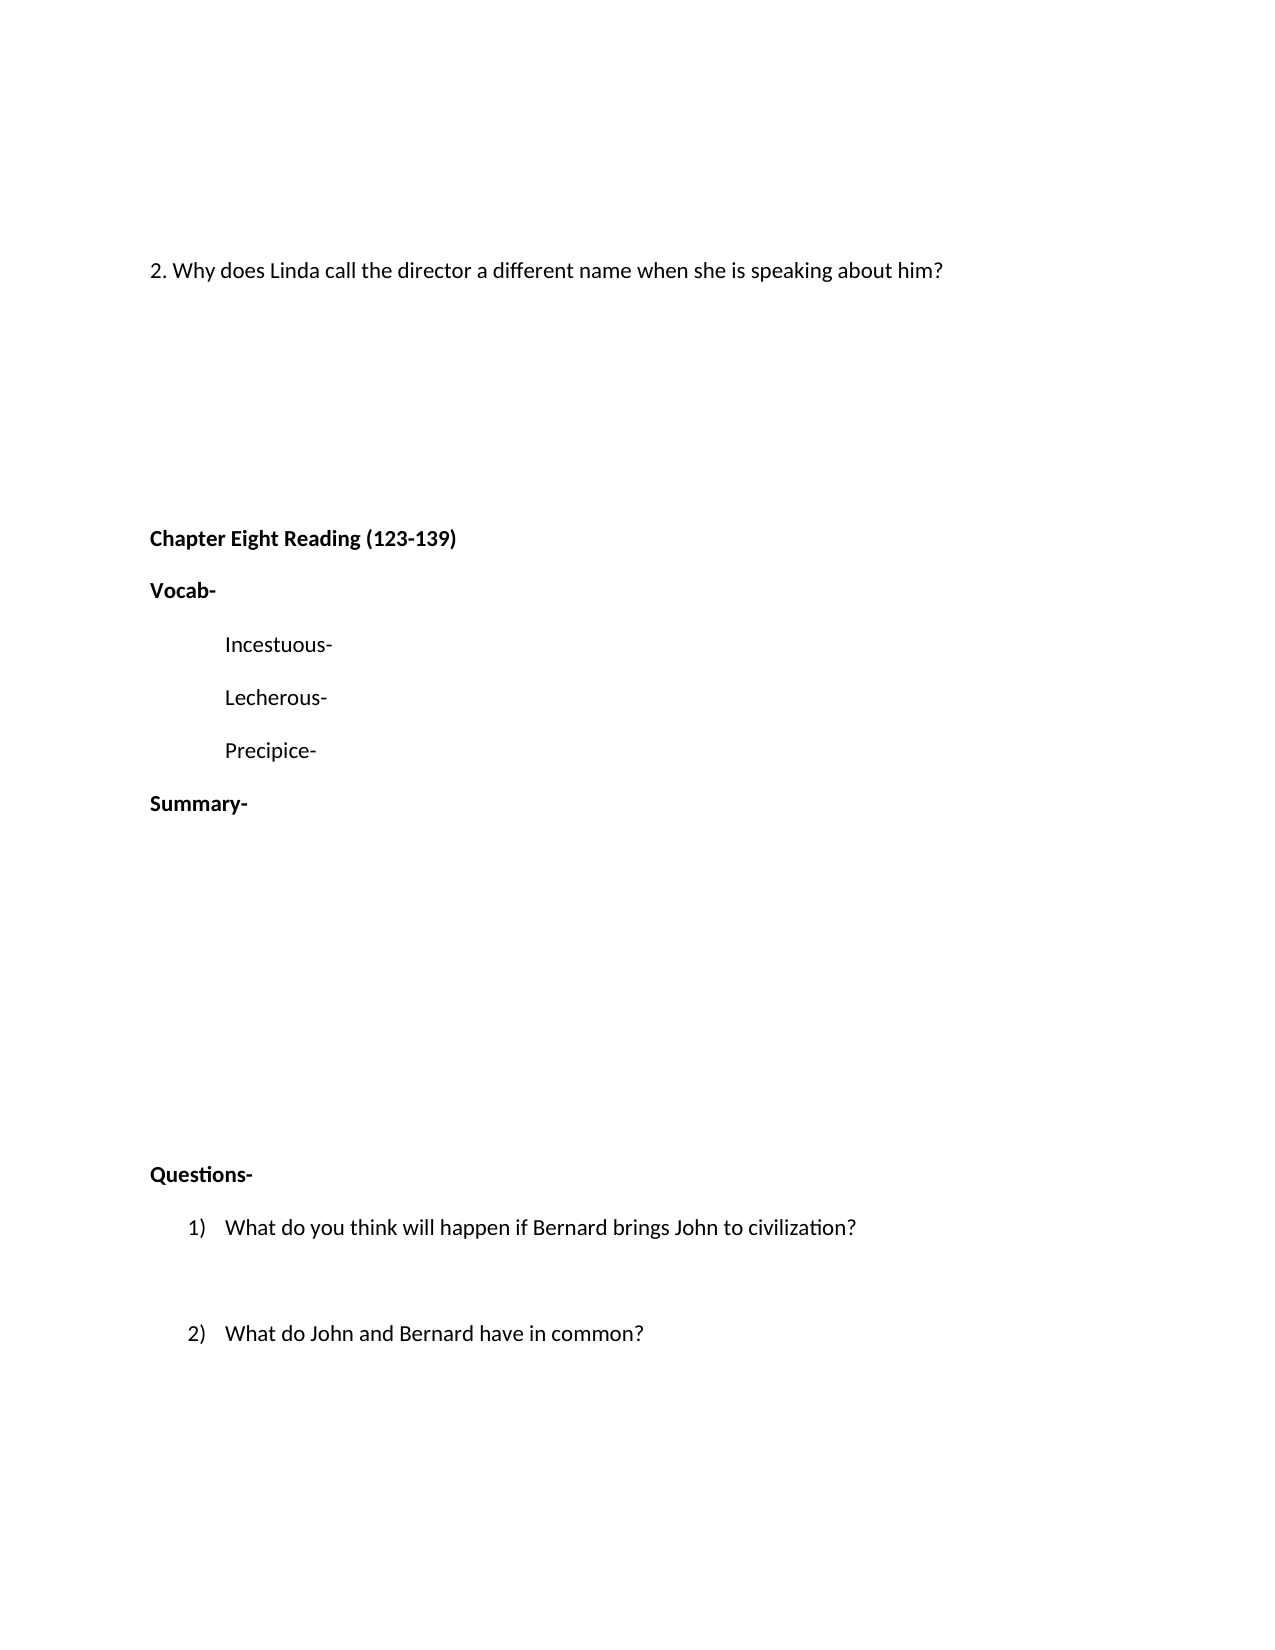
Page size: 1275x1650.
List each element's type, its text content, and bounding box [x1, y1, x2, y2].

text Summary- [150, 789, 1125, 817]
text 2. Why does Linda call the director a different name when she is speaking about him? [150, 256, 1125, 284]
text Precipice- [150, 736, 1125, 764]
text Incestuous- [150, 630, 1125, 658]
list What do you think will happen if Bernard brings John to civilization? [187, 1213, 1125, 1241]
text Lecherous- [150, 683, 1125, 711]
text Questions- [150, 1160, 1125, 1188]
list What do John and Bernard have in common? [187, 1319, 1125, 1347]
text Chapter Eight Reading (123-139) [150, 524, 1125, 552]
text Vocab- [150, 577, 1125, 605]
